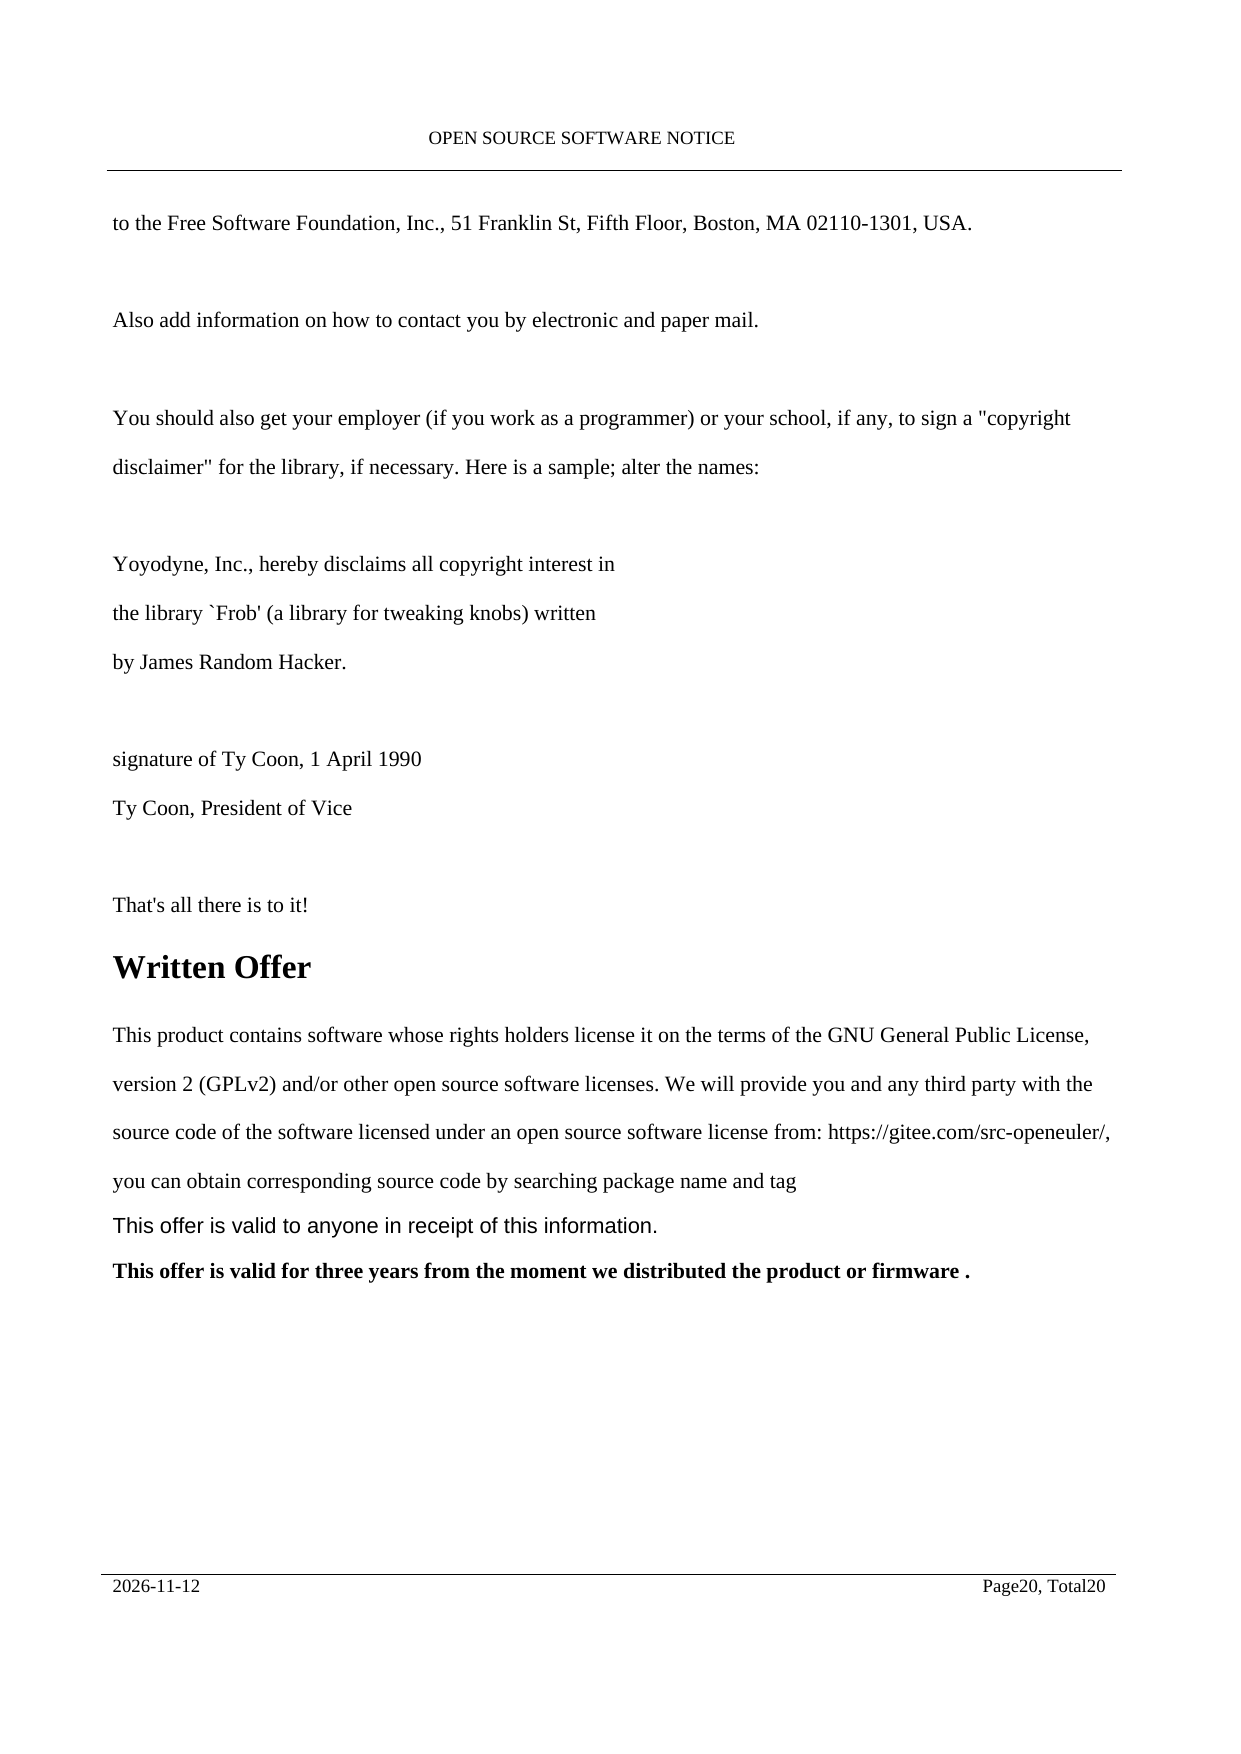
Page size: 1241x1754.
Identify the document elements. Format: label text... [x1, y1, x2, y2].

text This product contains software whose rights holders license it on the terms of the GNU General Public License, version 2 (GPLv2) and/or other open source software licenses. We will provide you and any third party with the source code of the software licensed under an open source software license from: https://gitee.com/src-openeuler/, you can obtain corresponding source code by searching package name and tag [112, 1018, 1128, 1197]
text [112, 206, 1128, 921]
text Written Offer [112, 934, 1128, 999]
text This offer is valid to anyone in receipt of this information. [112, 1209, 1128, 1242]
text This offer is valid for three years from the moment we distributed the product or firmware . [112, 1254, 1128, 1287]
